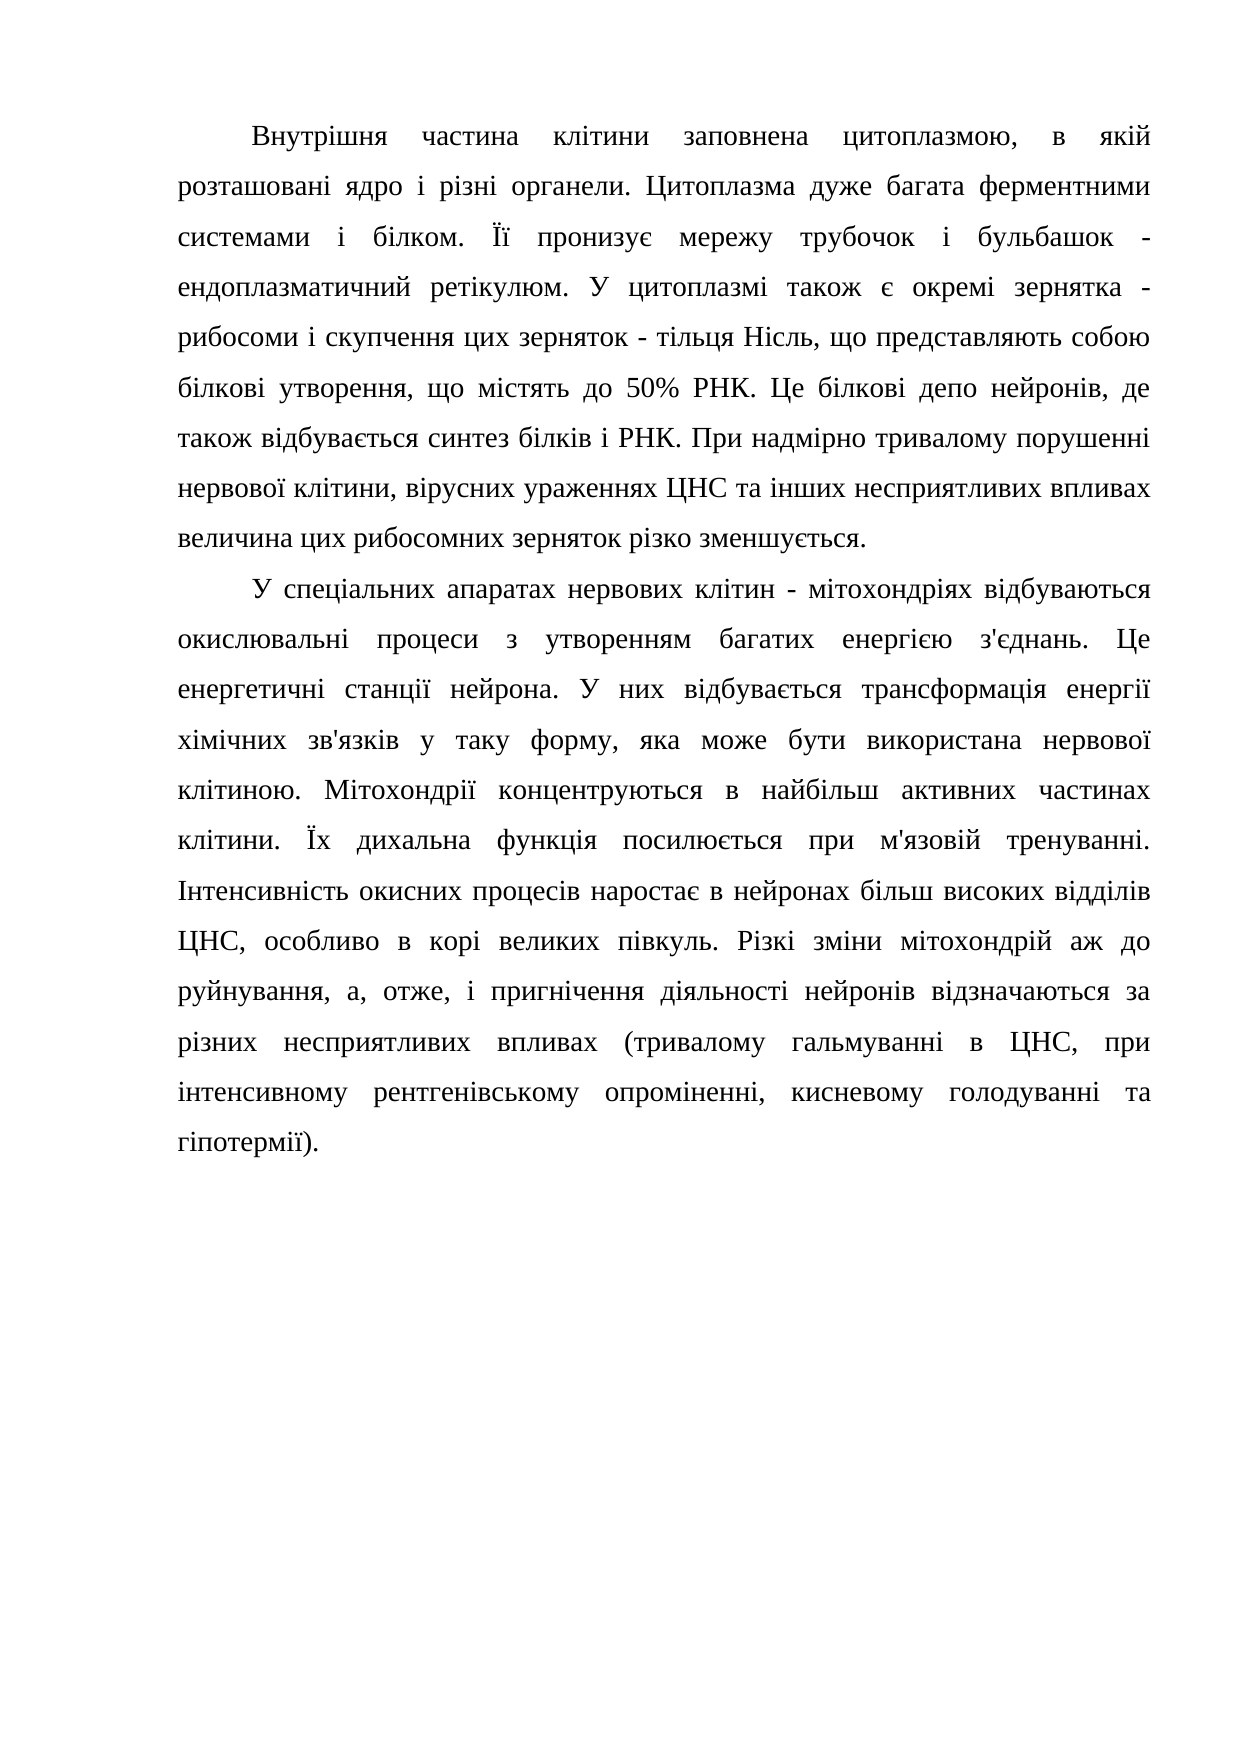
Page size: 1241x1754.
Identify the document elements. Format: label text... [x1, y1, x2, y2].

text У спеціальних апаратах нервових клітин - мітохондріях відбуваються окислювальні процеси з утворенням багатих енергією з'єднань. Це енергетичні станції нейрона. У них відбувається трансформація енергії хімічних зв'язків у таку форму, яка може бути використана нервової клітиною. Мітохондрії концентруються в найбільш активних частинах клітини. Їх дихальна функція посилюється при м'язовій тренуванні. Інтенсивність окисних процесів наростає в нейронах більш високих відділів ЦНС, особливо в корі великих півкуль. Різкі зміни мітохондрій аж до руйнування, а, отже, і пригнічення діяльності нейронів відзначаються за різних несприятливих впливах (тривалому гальмуванні в ЦНС, при інтенсивному рентгенівському опроміненні, кисневому голодуванні та гіпотермії). [177, 571, 1152, 1158]
text Внутрішня частина клітини заповнена цитоплазмою, в якій розташовані ядро і різні органели. Цитоплазма дуже багата ферментними системами і білком. Її пронизує мережу трубочок і бульбашок - ендоплазматичний ретікулюм. У цитоплазмі також є окремі зернятка - рибосоми і скупчення цих зерняток - тільця Нісль, що представляють собою білкові утворення, що містять до 50% РНК. Це білкові депо нейронів, де також відбувається синтез білків і РНК. При надмірно тривалому порушенні нервової клітини, вірусних ураженнях ЦНС та інших несприятливих впливах величина цих рибосомних зерняток різко зменшується. [177, 118, 1152, 554]
